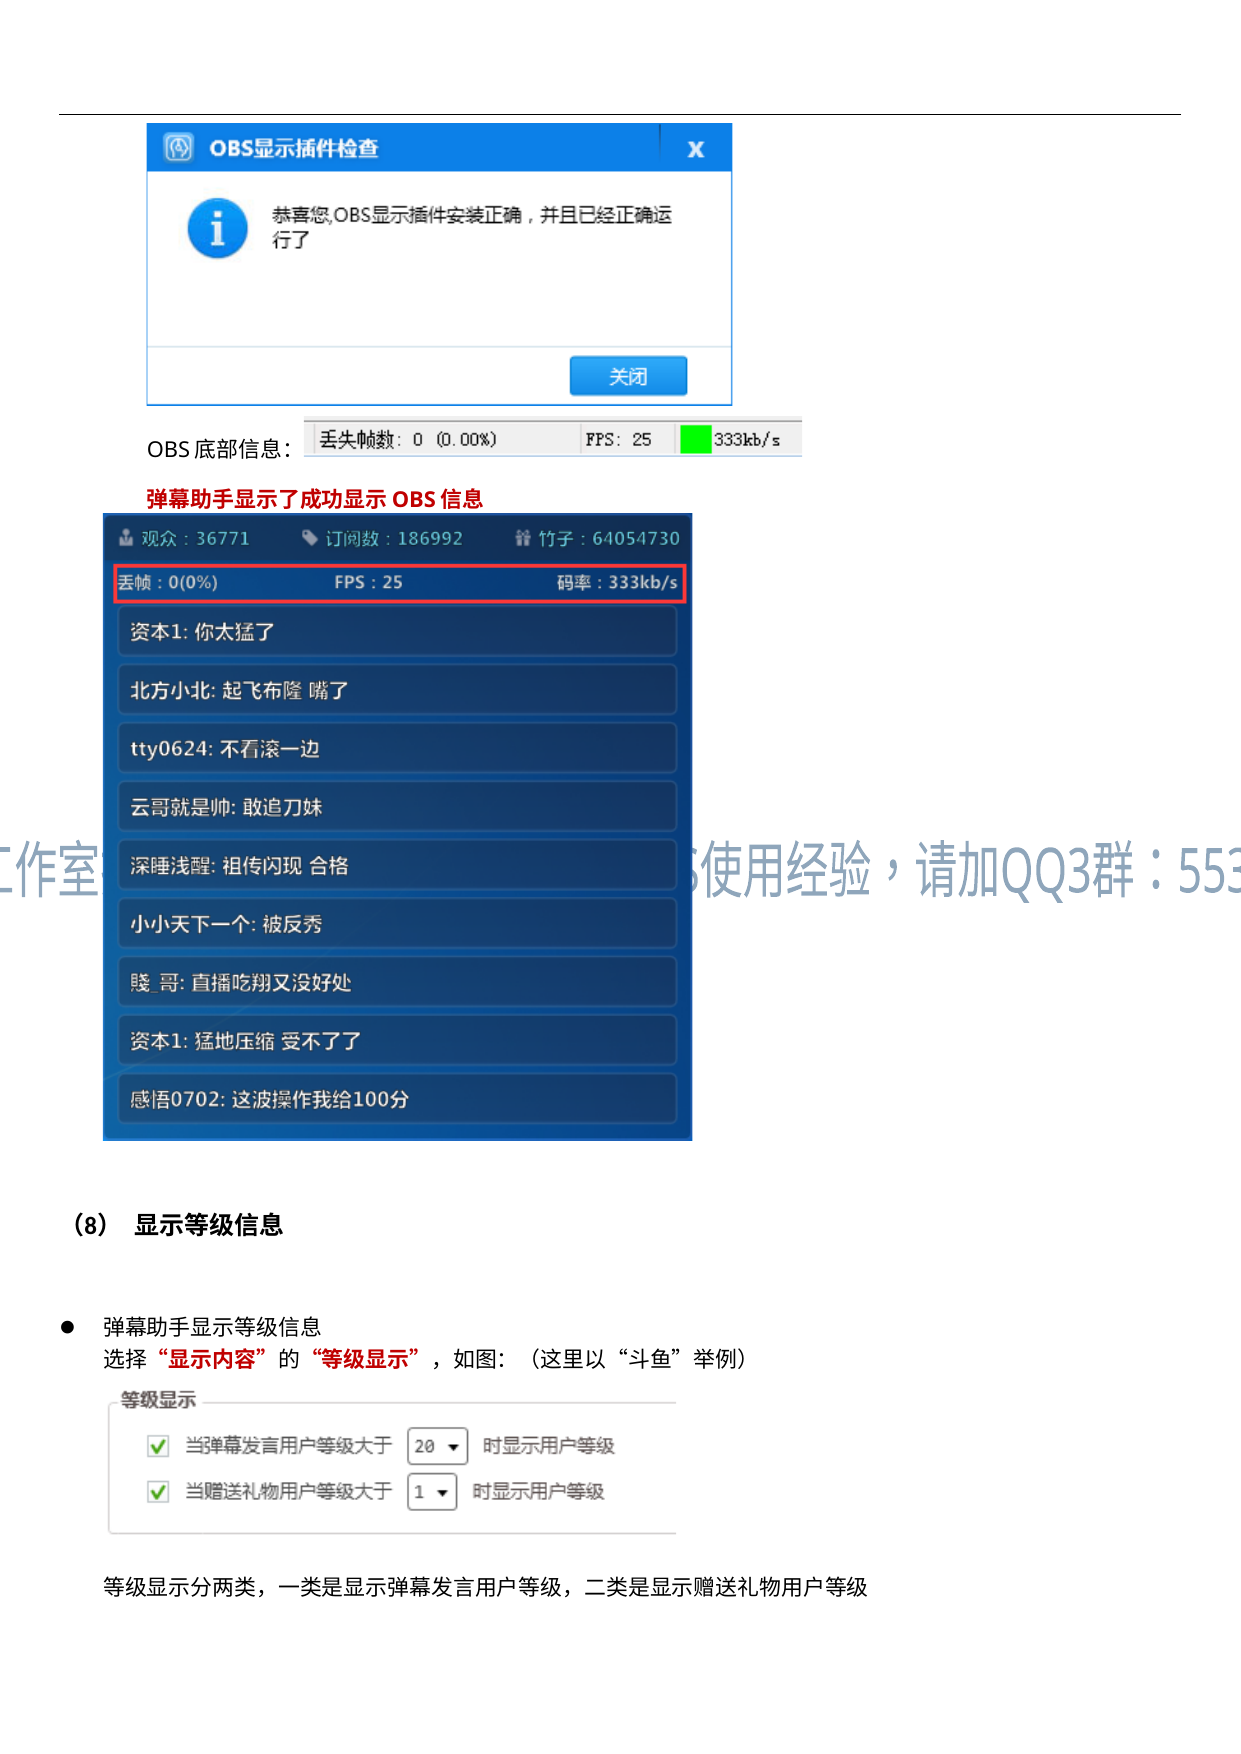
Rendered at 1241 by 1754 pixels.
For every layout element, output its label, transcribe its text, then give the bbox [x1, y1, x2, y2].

picture [303, 416, 803, 457]
list 等级显示分两类，一类是显示弹幕发言用户等级，二类是显示赠送礼物用户等级 [103, 1569, 1181, 1602]
picture [146, 123, 733, 406]
list 选择“显示内容”的“等级显示”，如图：（这里以“斗鱼”举例） [103, 1342, 1181, 1374]
subtitle 显示等级信息 [59, 1191, 1181, 1256]
list 弹幕助手显示了成功显示OBS信息 [103, 481, 1181, 514]
picture [102, 513, 693, 1141]
picture [102, 1374, 677, 1544]
list 弹幕助手显示等级信息 [59, 1309, 1181, 1342]
